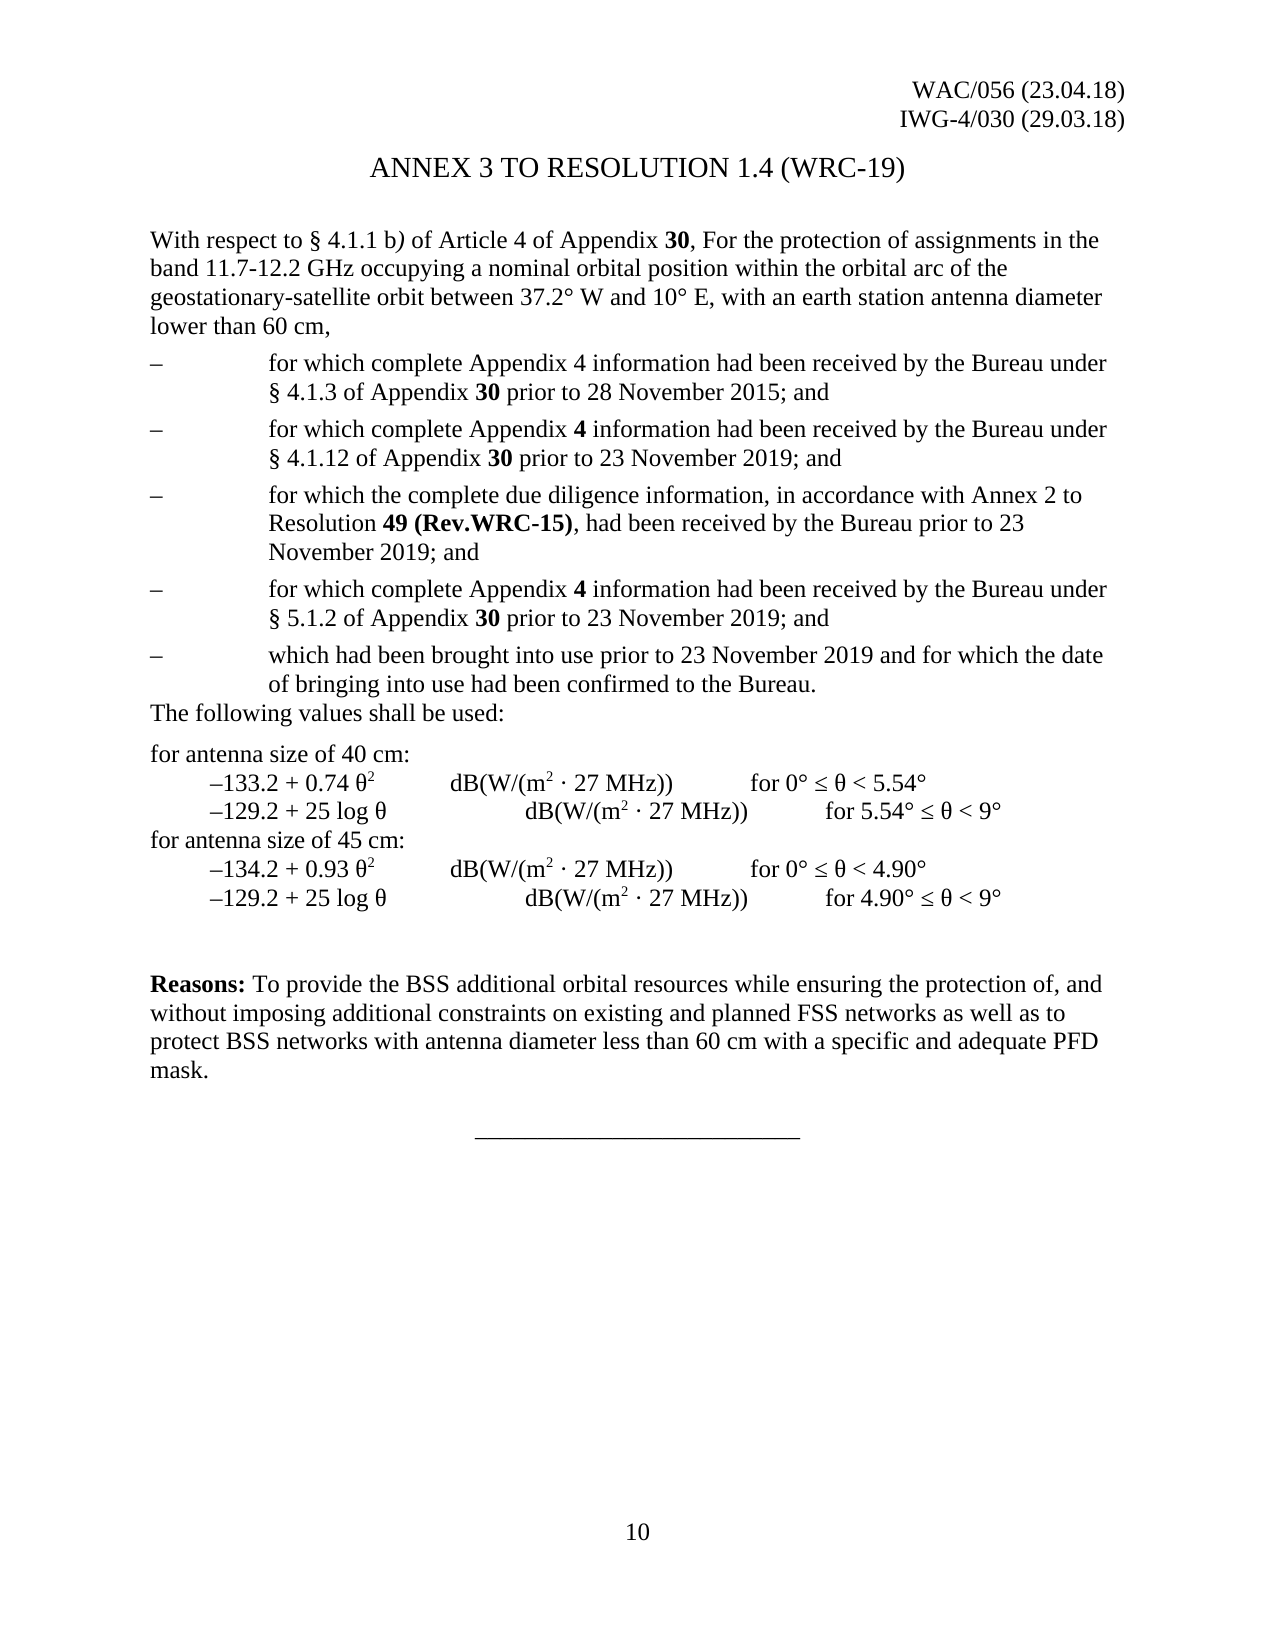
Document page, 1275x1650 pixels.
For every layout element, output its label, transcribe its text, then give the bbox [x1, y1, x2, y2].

text –129.2 + 25 log θ dB(W/(m2 · 27 MHz)) for 5.54° ≤ θ < 9° [150, 796, 1125, 825]
text ANNEX 3 TO RESOLUTION 1.4 (WRC-19) [150, 150, 1125, 183]
text – which had been brought into use prior to 23 November 2019 and for which the date of bringing into use had been confirmed to the Bureau. [150, 640, 1125, 698]
text – for which the complete due diligence information, in accordance with Annex 2 to Resolution 49 (Rev.WRC-15), had been received by the Bureau prior to 23 November 2019; and [150, 480, 1125, 566]
text –134.2 + 0.93 θ2 dB(W/(m2 · 27 MHz)) for 0° ≤ θ < 4.90° [150, 854, 1125, 883]
text –129.2 + 25 log θ dB(W/(m2 · 27 MHz)) for 4.90° ≤ θ < 9° [150, 883, 1125, 911]
text for antenna size of 40 cm: [150, 739, 1125, 768]
text With respect to § 4.1.1 b) of Article 4 of Appendix 30, For the protection of assignments in the band 11.7-12.2 GHz occupying a nominal orbital position within the orbital arc of the geostationary-satellite orbit between 37.2° W and 10° E, with an earth station antenna diameter lower than 60 cm, [150, 225, 1125, 340]
text –133.2 + 0.74 θ2 dB(W/(m2 · 27 MHz)) for 0° ≤ θ < 5.54° [150, 768, 1125, 796]
text – for which complete Appendix 4 information had been received by the Bureau under § 4.1.12 of Appendix 30 prior to 23 November 2019; and [150, 414, 1125, 471]
text – for which complete Appendix 4 information had been received by the Bureau under § 4.1.3 of Appendix 30 prior to 28 November 2015; and [150, 348, 1125, 406]
text – for which complete Appendix 4 information had been received by the Bureau under § 5.1.2 of Appendix 30 prior to 23 November 2019; and [150, 574, 1125, 632]
text for antenna size of 45 cm: [150, 825, 1125, 854]
text Reasons: To provide the BSS additional orbital resources while ensuring the protection of, and without imposing additional constraints on existing and planned FSS networks as well as to protect BSS networks with antenna diameter less than 60 cm with a specific and adequate PFD mask. [150, 969, 1125, 1084]
text __________________________ [150, 1113, 1125, 1141]
text The following values shall be used: [150, 698, 1125, 726]
